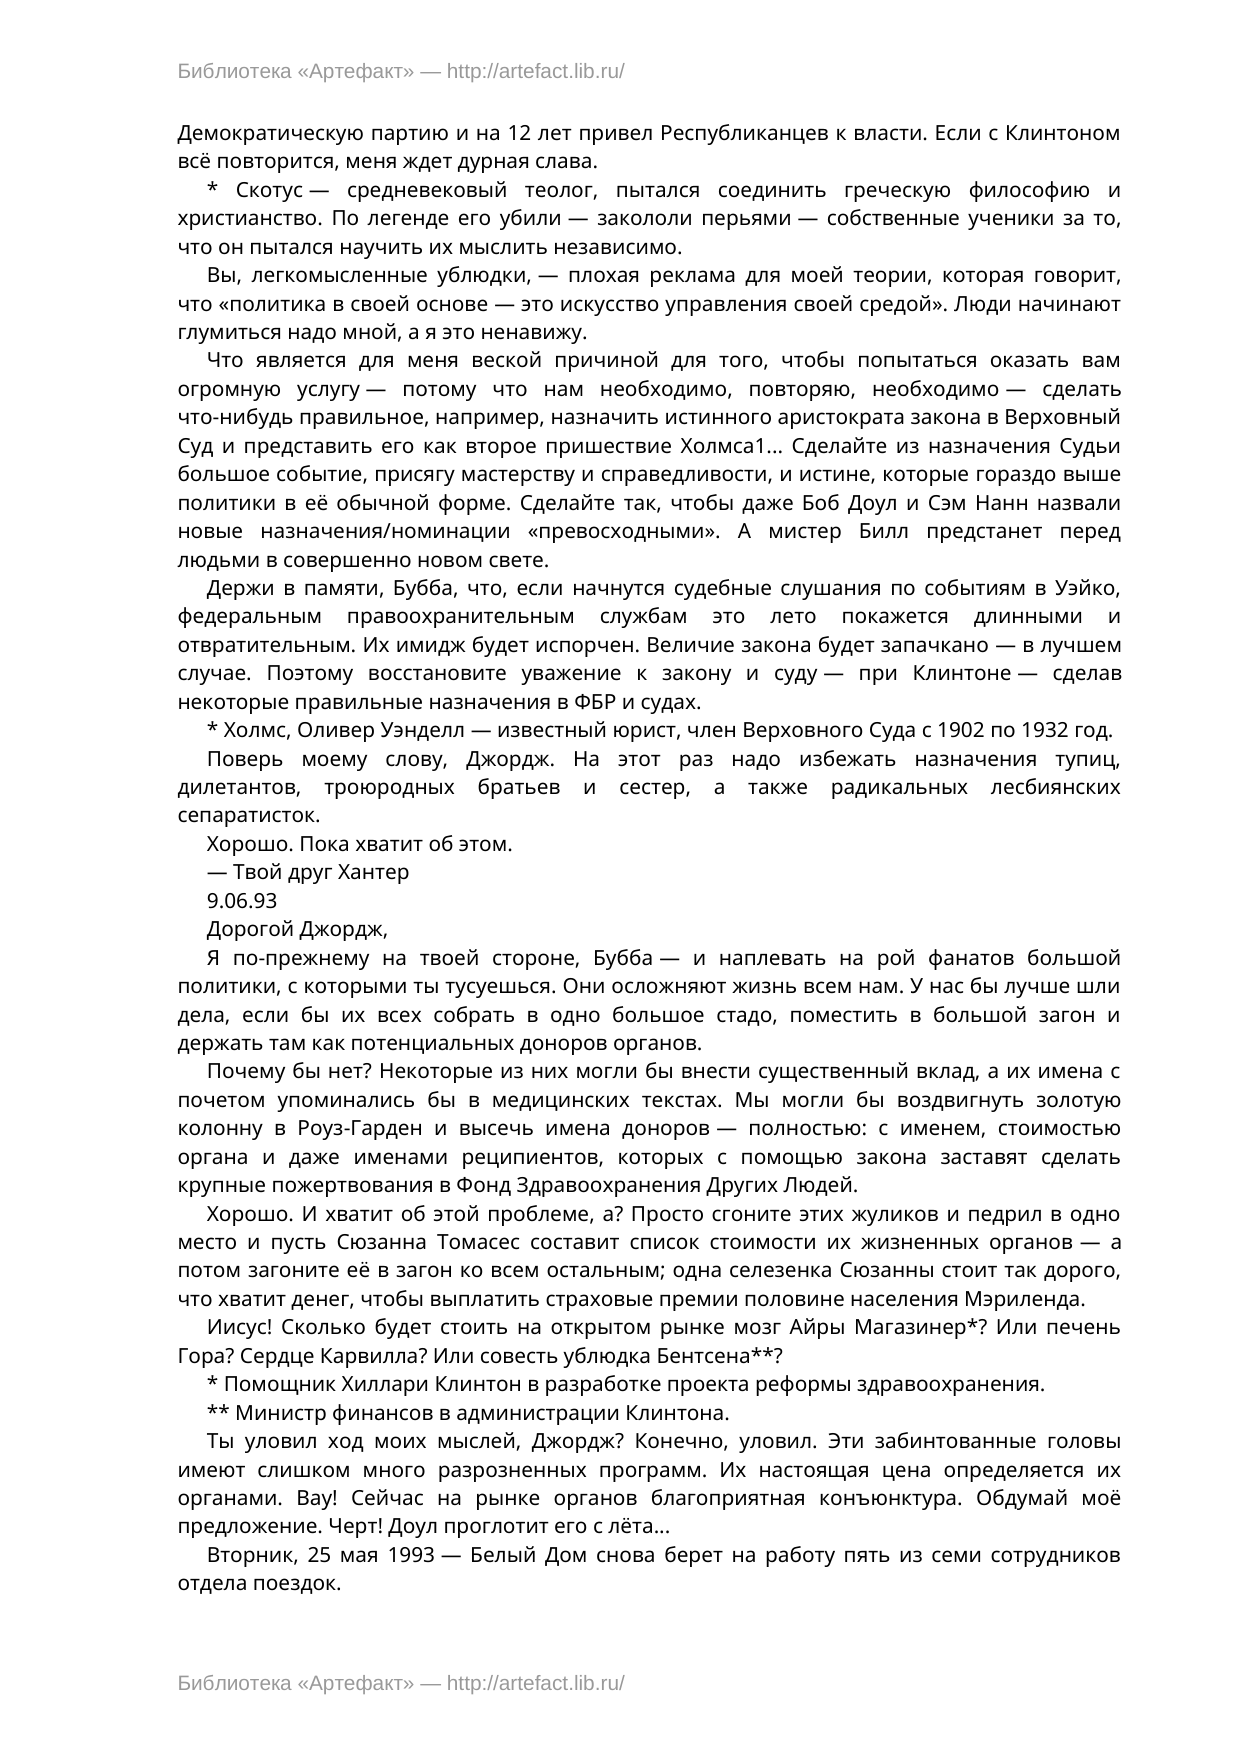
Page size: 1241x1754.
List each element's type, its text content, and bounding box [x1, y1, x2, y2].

text 9.06.93 [177, 886, 1122, 914]
text * Скотус — средневековый теолог, пытался соединить греческую философию и христианство. По легенде его убили — закололи перьями — собственные ученики за то, что он пытался научить их мыслить независимо. [177, 175, 1122, 260]
text Вторник, 25 мая 1993 — Белый Дом снова берет на работу пять из семи сотрудников отдела поездок. [177, 1540, 1122, 1597]
text Хорошо. И хватит об этой проблеме, а? Просто сгоните этих жуликов и педрил в одно место и пусть Сюзанна Томасес составит список стоимости их жизненных органов — а потом загоните её в загон ко всем остальным; одна селезенка Сюзанны стоит так дорого, что хватит денег, чтобы выплатить страховые премии половине населения Мэриленда. [177, 1199, 1122, 1312]
text — Твой друг Хантер [177, 857, 1122, 886]
text Ты уловил ход моих мыслей, Джордж? Конечно, уловил. Эти забинтованные головы имеют слишком много разрозненных программ. Их настоящая цена определяется их органами. Bay! Сейчас на рынке органов благоприятная конъюнктура. Обдумай моё предложение. Черт! Доул проглотит его с лёта... [177, 1426, 1122, 1540]
text Иисус! Сколько будет стоить на открытом рынке мозг Айры Магазинер*? Или печень Гора? Сердце Карвилла? Или совесть ублюдка Бентсена**? [177, 1312, 1122, 1369]
text Я по-прежнему на твоей стороне, Бубба — и наплевать на рой фанатов большой политики, с которыми ты тусуешься. Они осложняют жизнь всем нам. У нас бы лучше шли дела, если бы их всех собрать в одно большое стадо, поместить в большой загон и держать там как потенциальных доноров органов. [177, 943, 1122, 1057]
text Вы, легкомысленные ублюдки, — плохая реклама для моей теории, которая говорит, что «политика в своей основе — это искусство управления своей средой». Люди начинают глумиться надо мной, а я это ненавижу. [177, 260, 1122, 346]
text Поверь моему слову, Джордж. На этот раз надо избежать назначения тупиц, дилетантов, троюродных братьев и сестер, а также радикальных лесбиянских сепаратисток. [177, 744, 1122, 829]
text * Помощник Хиллари Клинтон в разработке проекта реформы здравоохранения. [177, 1369, 1122, 1398]
text Дорогой Джордж, [177, 914, 1122, 943]
text Держи в памяти, Бубба, что, если начнутся судебные слушания по событиям в Уэйко, федеральным правоохранительным службам это лето покажется длинными и отвратительным. Их имидж будет испорчен. Величие закона будет запачкано — в лучшем случае. Поэтому восстановите уважение к закону и суду — при Клинтоне — сделав некоторые правильные назначения в ФБР и судах. [177, 573, 1122, 715]
text * Холмс, Оливер Уэнделл — известный юрист, член Верховного Суда с 1902 по 1932 год. [177, 715, 1122, 744]
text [177, 118, 1122, 175]
text Почему бы нет? Некоторые из них могли бы внести существенный вклад, а их имена с почетом упоминались бы в медицинских текстах. Мы могли бы воздвигнуть золотую колонну в Роуз-Гарден и высечь имена доноров — полностью: с именем, стоимостью органа и даже именами реципиентов, которых с помощью закона заставят сделать крупные пожертвования в Фонд Здравоохранения Других Людей. [177, 1057, 1122, 1199]
text Что является для меня веской причиной для того, чтобы попытаться оказать вам огромную услугу — потому что нам необходимо, повторяю, необходимо — сделать что-нибудь правильное, например, назначить истинного аристократа закона в Верховный Суд и представить его как второе пришествие Холмса1... Сделайте из назначения Судьи большое событие, присягу мастерству и справедливости, и истине, которые гораздо выше политики в её обычной форме. Сделайте так, чтобы даже Боб Доул и Сэм Нанн назвали новые назначения/номинации «превосходными». А мистер Билл предстанет перед людьми в совершенно новом свете. [177, 346, 1122, 573]
text Хорошо. Пока хватит об этом. [177, 829, 1122, 857]
text ** Министр финансов в администрации Клинтона. [177, 1398, 1122, 1426]
